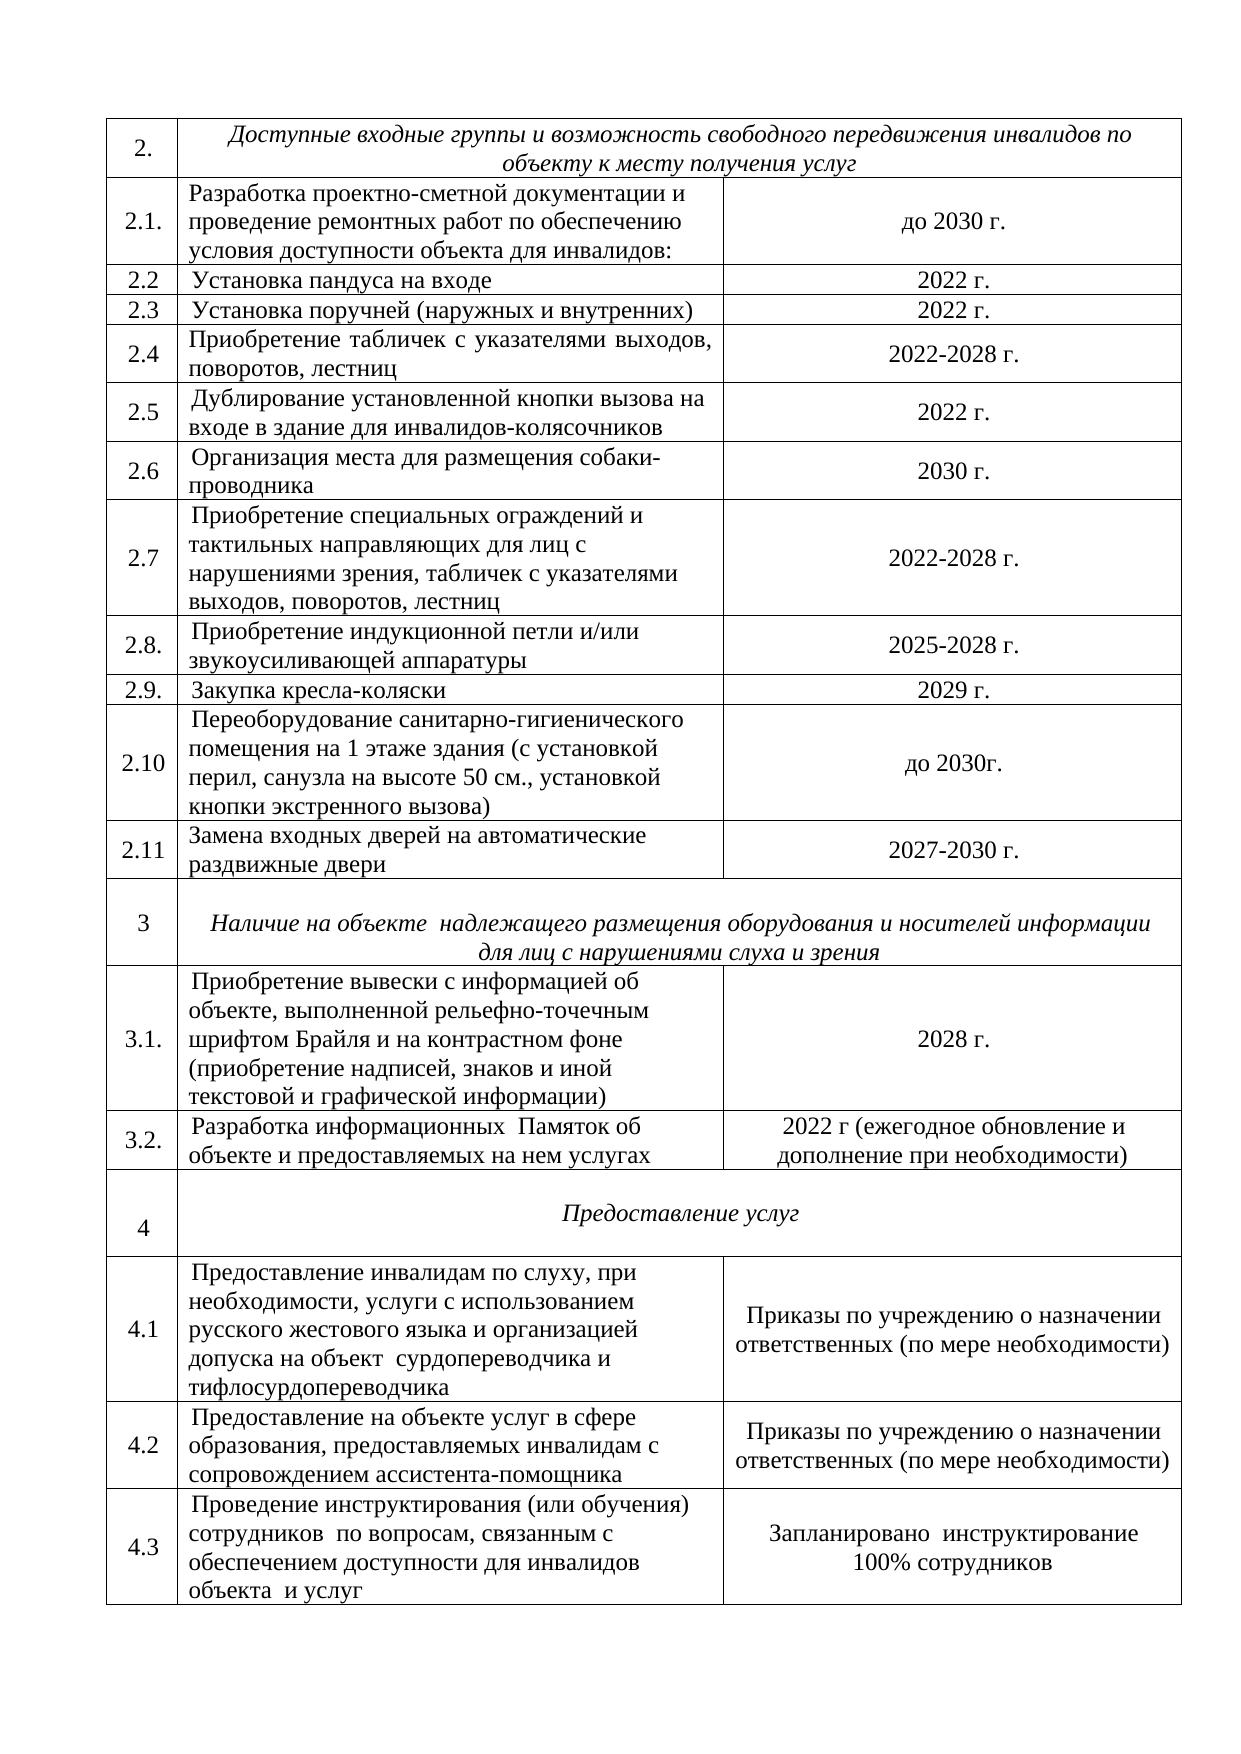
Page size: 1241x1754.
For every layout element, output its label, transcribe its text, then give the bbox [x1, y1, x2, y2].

table_cell 3.1. [107, 966, 177, 1110]
table_cell 2.2 [107, 265, 177, 294]
table_cell Предоставление на объекте услуг в сфере образования, предоставляемых инвалидам с сопровождением ассистента-помощника [178, 1402, 723, 1488]
table_cell 4.2 [107, 1402, 177, 1488]
table_cell 2022-2028 г. [724, 500, 1181, 615]
table_cell 2.5 [107, 383, 177, 441]
table_cell Доступные входные группы и возможность свободного передвижения инвалидов по объекту к месту получения услуг [178, 119, 1181, 177]
table_cell 4.3 [107, 1489, 177, 1604]
table_cell 2.6 [107, 442, 177, 499]
table_cell Замена входных дверей на автоматические раздвижные двери [178, 821, 723, 878]
table_cell Приобретение табличек с указателями выходов, поворотов, лестниц [178, 325, 723, 382]
table_cell 2.7 [107, 500, 177, 615]
table_cell Установка пандуса на входе [178, 265, 723, 294]
table_cell Установка поручней (наружных и внутренних) [178, 295, 723, 323]
table_cell Приказы по учреждению о назначении ответственных (по мере необходимости) [724, 1402, 1181, 1488]
table_cell 3.2. [107, 1111, 177, 1169]
table_cell 2025-2028 г. [724, 616, 1181, 674]
table_cell 2.1. [107, 178, 177, 264]
table_cell 2029 г. [724, 675, 1181, 703]
table_cell 2022 г. [724, 383, 1181, 441]
table_cell 2022 г. [724, 265, 1181, 294]
table_cell 2. [107, 119, 177, 177]
table_cell 2.9. [107, 675, 177, 703]
table_cell 4 [107, 1170, 177, 1256]
table_cell 2022-2028 г. [724, 325, 1181, 382]
table_cell Наличие на объекте надлежащего размещения оборудования и носителей информации для лиц с нарушениями слуха и зрения [178, 879, 1181, 965]
table_cell Переоборудование санитарно-гигиенического помещения на 1 этаже здания (с установкой перил, санузла на высоте 50 см., установкой кнопки экстренного вызова) [178, 705, 723, 819]
table_cell Запланировано инструктирование 100% сотрудников [724, 1489, 1181, 1604]
table_cell Приобретение специальных ограждений и тактильных направляющих для лиц с нарушениями зрения, табличек с указателями выходов, поворотов, лестниц [178, 500, 723, 615]
table_cell 2022 г (ежегодное обновление и дополнение при необходимости) [724, 1111, 1181, 1169]
table_cell 4.1 [107, 1257, 177, 1401]
table_cell Разработка информационных Памяток об объекте и предоставляемых на нем услугах [178, 1111, 723, 1169]
table_cell 2.8. [107, 616, 177, 674]
table_cell Закупка кресла-коляски [178, 675, 723, 703]
table_cell Дублирование установленной кнопки вызова на входе в здание для инвалидов-колясочников [178, 383, 723, 441]
table_cell 2027-2030 г. [724, 821, 1181, 878]
table_cell 3 [107, 879, 177, 965]
table_cell Проведение инструктирования (или обучения) сотрудников по вопросам, связанным с обеспечением доступности для инвалидов объекта и услуг [178, 1489, 723, 1604]
table_cell Разработка проектно-сметной документации и проведение ремонтных работ по обеспечению условия доступности объекта для инвалидов: [178, 178, 723, 264]
table_cell до 2030г. [724, 705, 1181, 819]
table_cell 2.10 [107, 705, 177, 819]
table_cell Предоставление услуг [178, 1170, 1181, 1256]
table_cell Приобретение индукционной петли и/или звукоусиливающей аппаратуры [178, 616, 723, 674]
table_cell 2.11 [107, 821, 177, 878]
table_cell Приобретение вывески с информацией об объекте, выполненной рельефно-точечным шрифтом Брайля и на контрастном фоне (приобретение надписей, знаков и иной текстовой и графической информации) [178, 966, 723, 1110]
table_cell 2028 г. [724, 966, 1181, 1110]
table_cell Предоставление инвалидам по слуху, при необходимости, услуги с использованием русского жестового языка и организацией допуска на объект сурдопереводчика и тифлосурдопереводчика [178, 1257, 723, 1401]
table_cell Организация места для размещения собаки-проводника [178, 442, 723, 499]
table_cell Приказы по учреждению о назначении ответственных (по мере необходимости) [724, 1257, 1181, 1401]
table_cell до 2030 г. [724, 178, 1181, 264]
table_cell 2022 г. [724, 295, 1181, 323]
table_cell 2.4 [107, 325, 177, 382]
table_cell 2.3 [107, 295, 177, 323]
table_cell 2030 г. [724, 442, 1181, 499]
